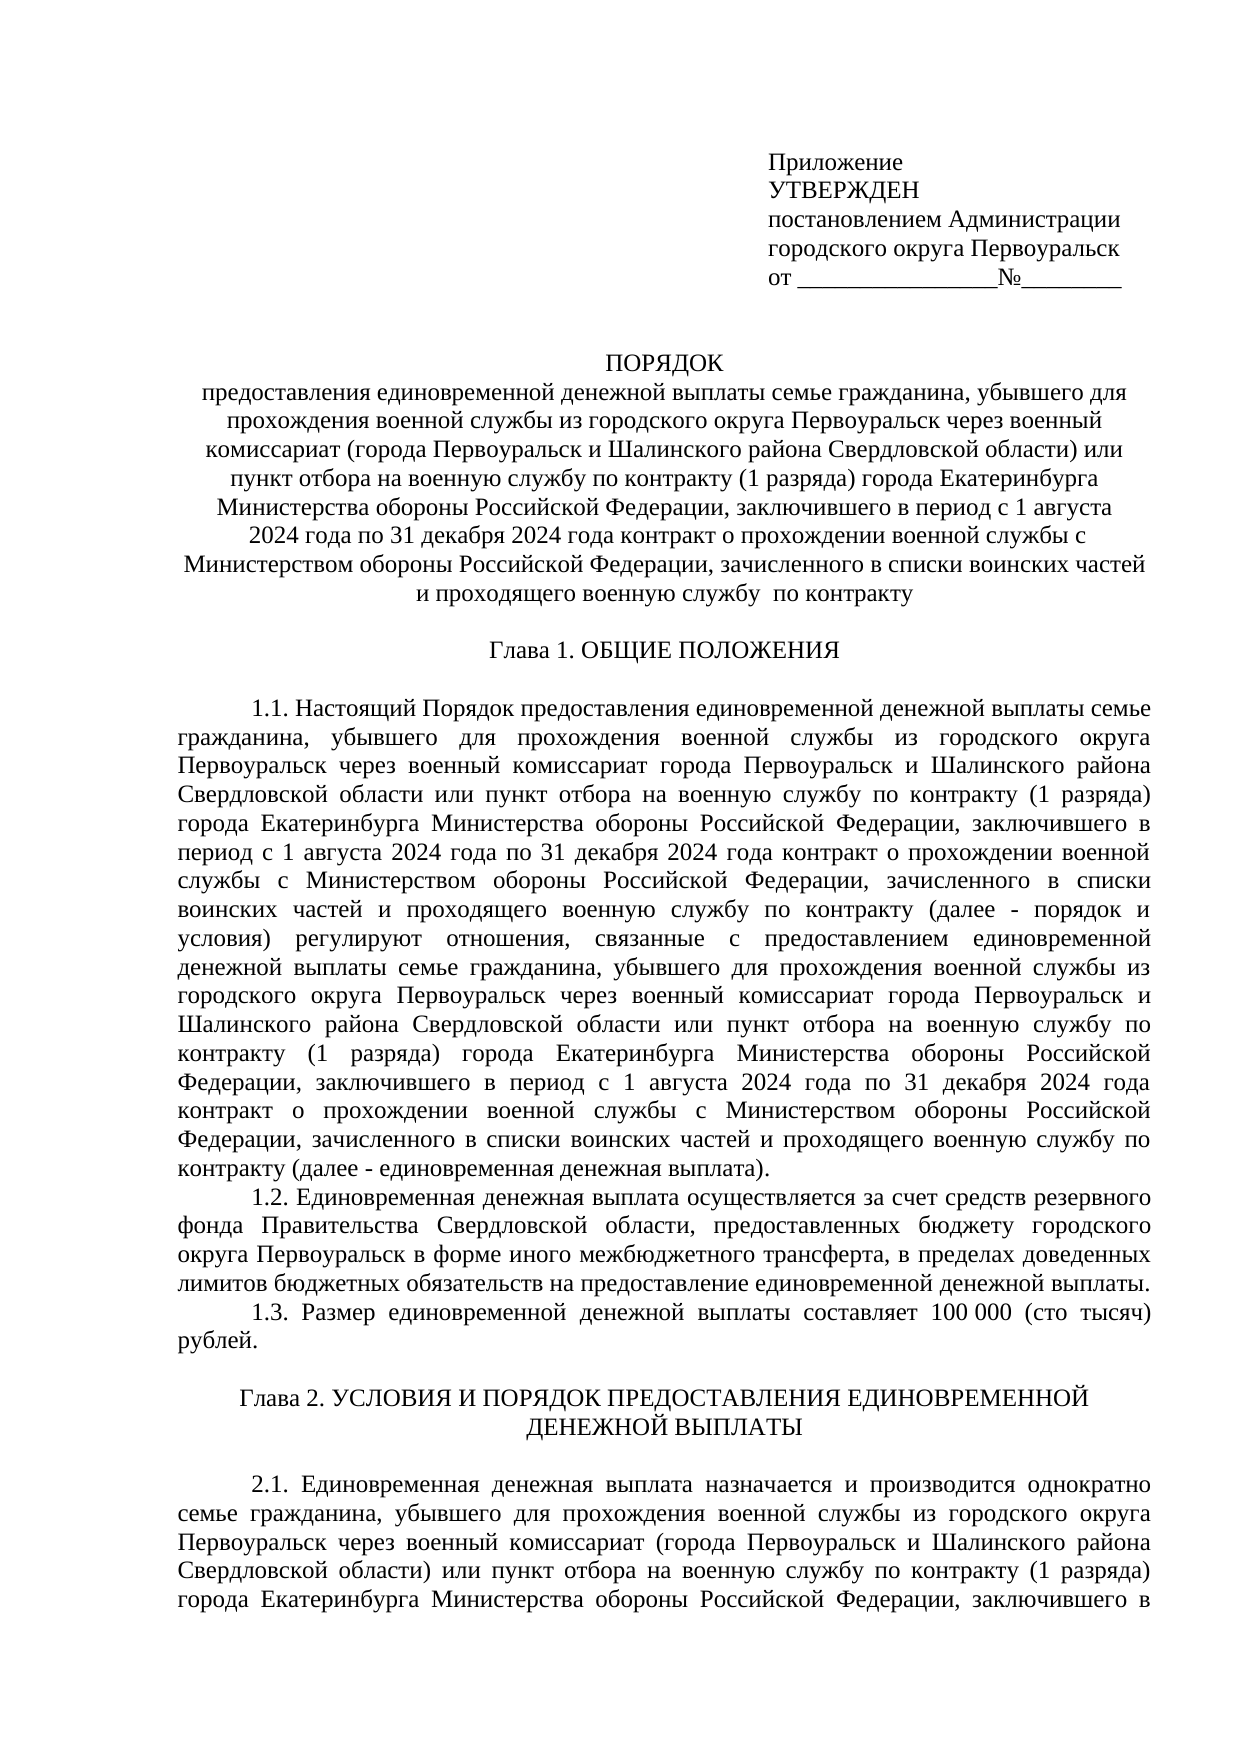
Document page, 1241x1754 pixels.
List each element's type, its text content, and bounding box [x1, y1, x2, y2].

text 1.3. Размер единовременной денежной выплаты составляет 100 000 (сто тысяч) рублей. [177, 1297, 1152, 1354]
text Глава 1. ОБЩИЕ ПОЛОЖЕНИЯ [177, 636, 1152, 664]
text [177, 1469, 1152, 1613]
text Приложение [768, 147, 1152, 176]
text Глава 2. УСЛОВИЯ И ПОРЯДОК ПРЕДОСТАВЛЕНИЯ ЕДИНОВРЕМЕННОЙ ДЕНЕЖНОЙ ВЫПЛАТЫ [177, 1383, 1152, 1441]
text 1.2. Единовременная денежная выплата осуществляется за счет средств резервного фонда Правительства Свердловской области, предоставленных бюджету городского округа Первоуральск в форме иного межбюджетного трансферта, в пределах доведенных лимитов бюджетных обязательств на предоставление единовременной денежной выплаты. [177, 1182, 1152, 1297]
text УТВЕРЖДЕН [768, 176, 1152, 204]
text 1.1. Настоящий Порядок предоставления единовременной денежной выплаты семье гражданина, убывшего для прохождения военной службы из городского округа Первоуральск через военный комиссариат города Первоуральск и Шалинского района Свердловской области или пункт отбора на военную службу по контракту (1 разряда) города Екатеринбурга Министерства обороны Российской Федерации, заключившего в период с 1 августа 2024 года по 31 декабря 2024 года контракт о прохождении военной службы с Министерством обороны Российской Федерации, зачисленного в списки воинских частей и проходящего военную службу по контракту (далее - порядок и условия) регулируют отношения, связанные с предоставлением единовременной денежной выплаты семье гражданина, убывшего для прохождения военной службы из городского округа Первоуральск через военный комиссариат города Первоуральск и Шалинского района Свердловской области или пункт отбора на военную службу по контракту (1 разряда) города Екатеринбурга Министерства обороны Российской Федерации, заключившего в период с 1 августа 2024 года по 31 декабря 2024 года контракт о прохождении военной службы с Министерством обороны Российской Федерации, зачисленного в списки воинских частей и проходящего военную службу по контракту (далее - единовременная денежная выплата). [177, 693, 1152, 1182]
text от ________________№________ [768, 262, 1152, 291]
title предоставления единовременной денежной выплаты семье гражданина, убывшего для прохождения военной службы из городского округа Первоуральск через военный комиссариат (города Первоуральск и Шалинского района Свердловской области) или пункт отбора на военную службу по контракту (1 разряда) города Екатеринбурга Министерства обороны Российской Федерации, заключившего в период с 1 августа 2024 года по 31 декабря 2024 года контракт о прохождении военной службы с Министерством обороны Российской Федерации, зачисленного в списки воинских частей и проходящего военную службу по контракту [177, 377, 1152, 607]
text постановлением Администрации [768, 204, 1152, 233]
title ПОРЯДОК [177, 348, 1152, 377]
text городского округа Первоуральск [768, 233, 1152, 262]
